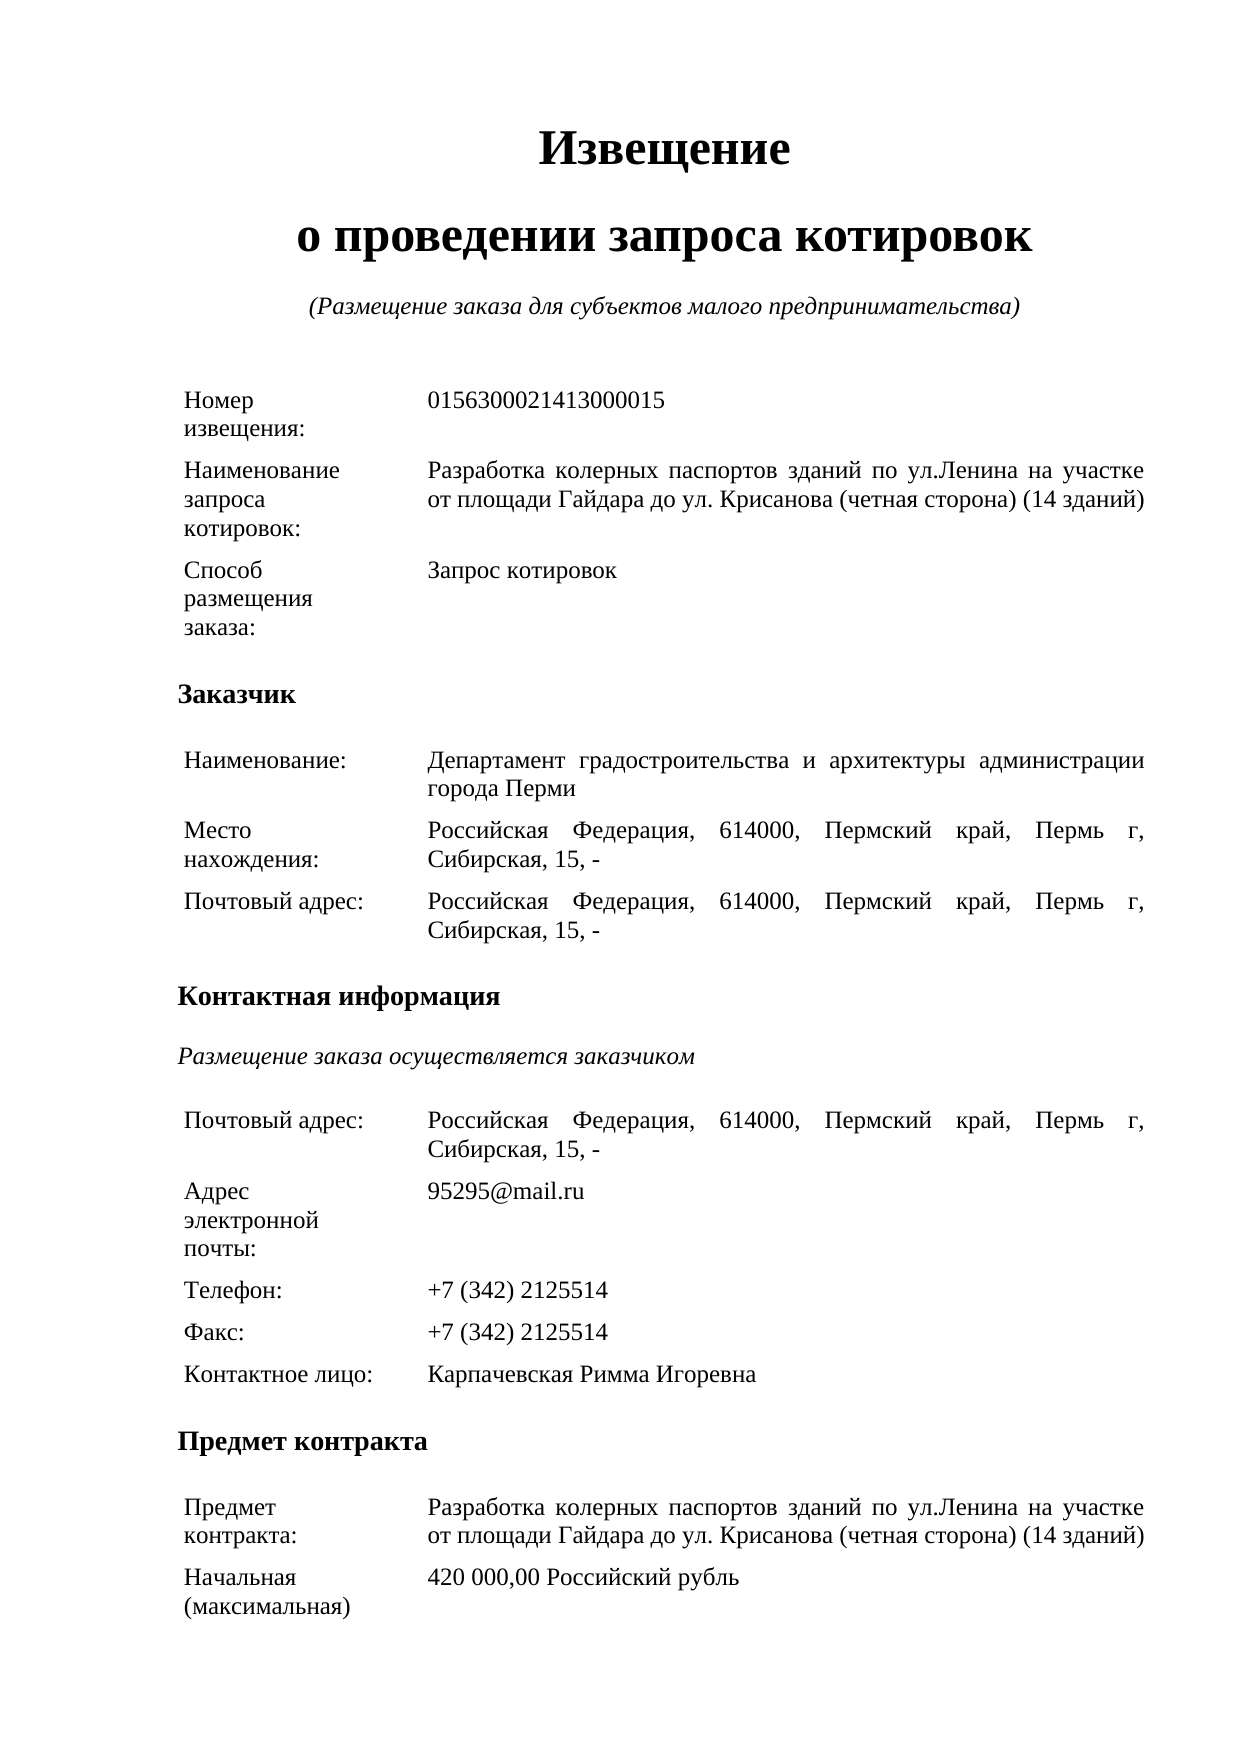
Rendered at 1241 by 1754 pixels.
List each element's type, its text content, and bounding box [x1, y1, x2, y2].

text Контактная информация [177, 979, 1152, 1012]
table_cell Адрес электронной почты: [177, 1169, 421, 1269]
table_header Российская Федерация, 614000, Пермский край, Пермь г, Сибирская, 15, - [421, 1099, 1152, 1169]
text Размещение заказа осуществляется заказчиком [177, 1041, 1152, 1069]
table_header Почтовый адрес: [177, 1099, 421, 1169]
table_cell Российская Федерация, 614000, Пермский край, Пермь г, Сибирская, 15, - [421, 809, 1152, 879]
table_cell Место нахождения: [177, 809, 421, 879]
table_cell 95295@mail.ru [421, 1169, 1152, 1269]
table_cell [177, 1556, 421, 1626]
table_cell Почтовый адрес: [177, 880, 421, 950]
table_header 0156300021413000015 [421, 378, 1152, 449]
text о проведении запроса котировок [177, 205, 1152, 262]
table_cell +7 (342) 2125514 [421, 1269, 1152, 1311]
text Извещение [177, 118, 1152, 176]
table_header Наименование: [177, 738, 421, 809]
text Заказчик [177, 677, 1152, 709]
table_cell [421, 1556, 1152, 1626]
table_cell Способ размещения заказа: [177, 548, 421, 647]
table_cell Наименование запроса котировок: [177, 449, 421, 548]
table_header Номер извещения: [177, 378, 421, 449]
text (Размещение заказа для субъектов малого предпринимательства) [177, 291, 1152, 320]
table_header Департамент градостроительства и архитектуры администрации города Перми [421, 738, 1152, 809]
table_cell Запрос котировок [421, 548, 1152, 647]
table_cell +7 (342) 2125514 [421, 1311, 1152, 1352]
table_cell Факс: [177, 1311, 421, 1352]
text Предмет контракта [177, 1423, 1152, 1456]
table_cell Телефон: [177, 1269, 421, 1311]
table_cell Российская Федерация, 614000, Пермский край, Пермь г, Сибирская, 15, - [421, 880, 1152, 950]
table_cell Контактное лицо: [177, 1353, 421, 1394]
table_header Разработка колерных паспортов зданий по ул.Ленина на участке от площади Гайдара до ул. Крисанова (четная сторона) (14 зданий) [421, 1485, 1152, 1556]
table_cell Разработка колерных паспортов зданий по ул.Ленина на участке от площади Гайдара до ул. Крисанова (четная сторона) (14 зданий) [421, 449, 1152, 548]
table_header Предмет контракта: [177, 1485, 421, 1556]
table_cell Карпачевская Римма Игоревна [421, 1353, 1152, 1394]
